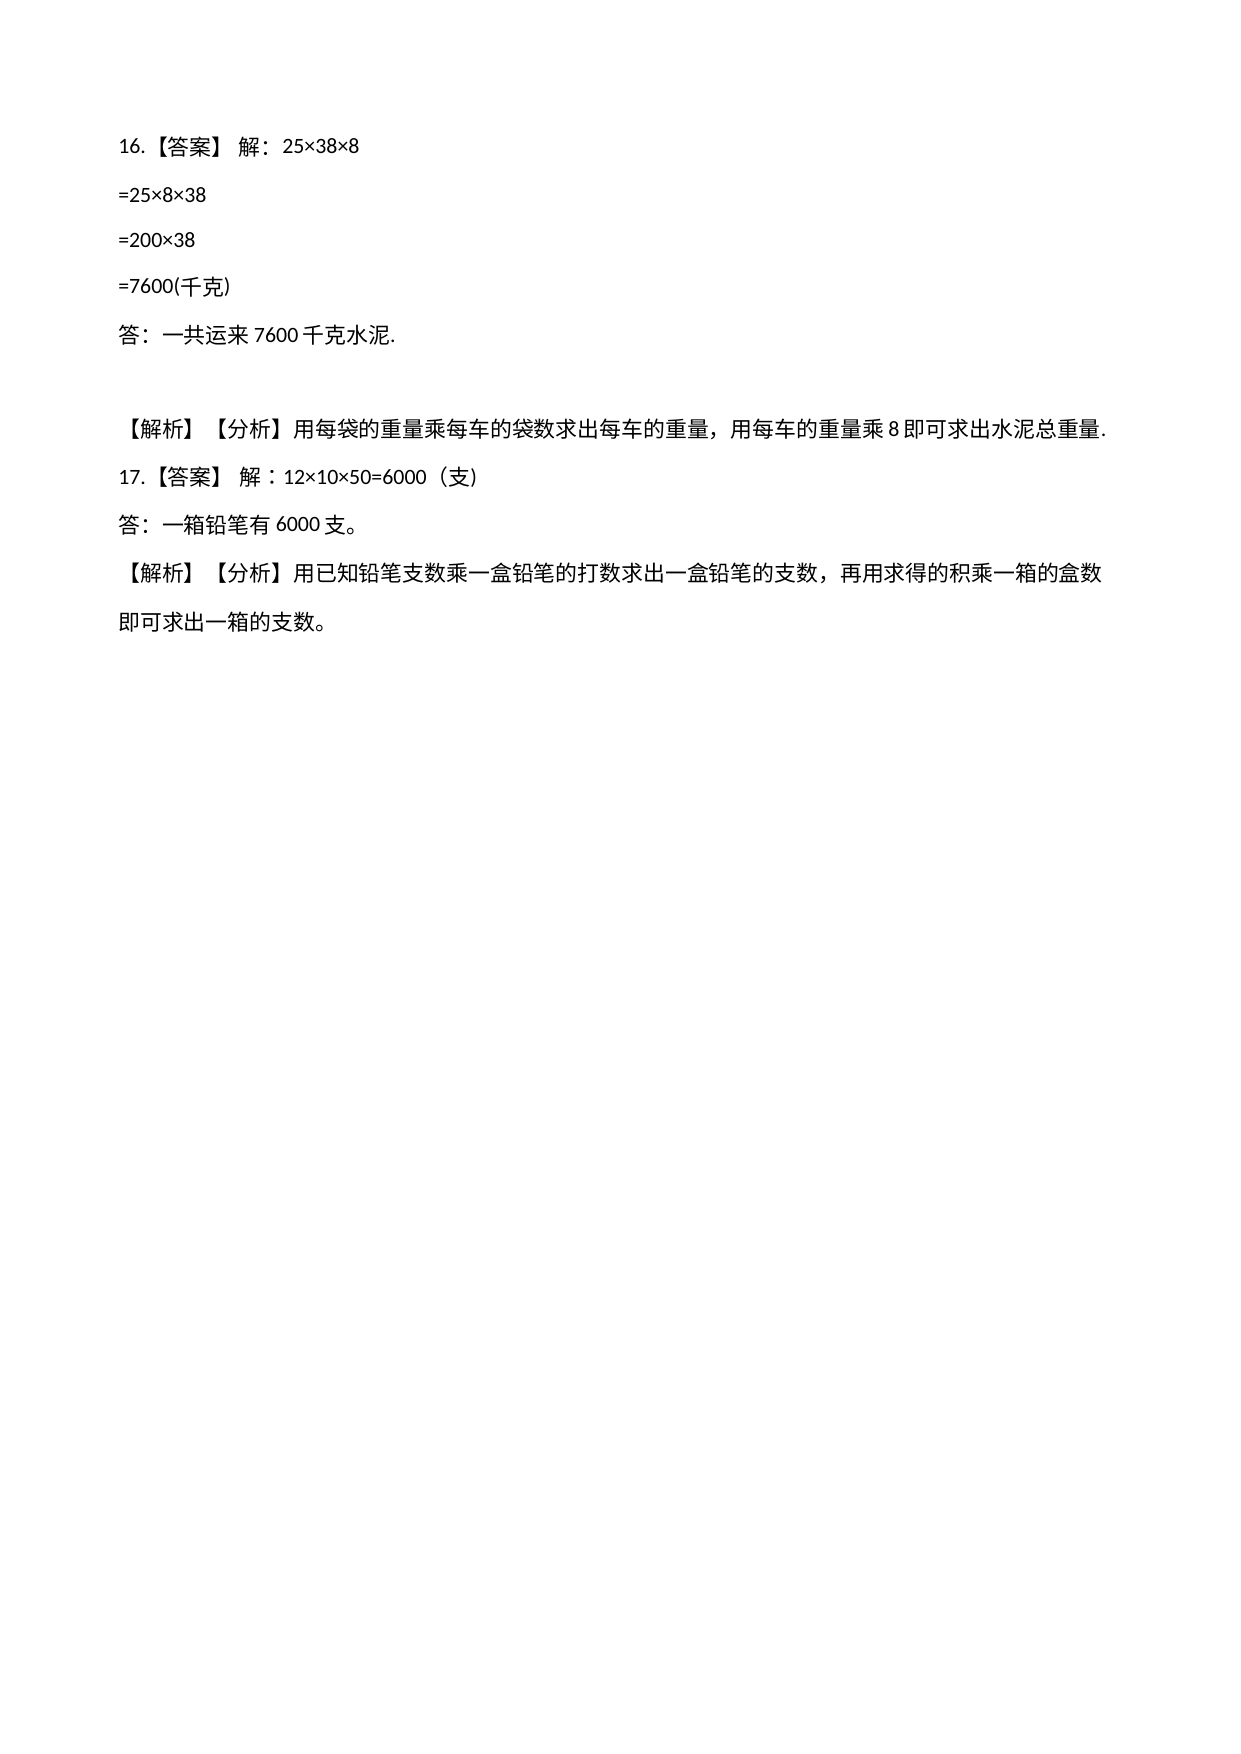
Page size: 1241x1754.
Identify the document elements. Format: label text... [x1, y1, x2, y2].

text 【解析】【分析】用每袋的重量乘每车的袋数求出每车的重量，用每车的重量乘8即可求出水泥总重量. [118, 412, 1122, 444]
text =7600(千克) [118, 269, 1122, 302]
text =200×38 [118, 224, 1122, 256]
text 【解析】【分析】用已知铅笔支数乘一盒铅笔的打数求出一盒铅笔的支数，再用求得的积乘一箱的盒数即可求出一箱的支数。 [118, 556, 1122, 637]
text 答：一共运来7600千克水泥. [118, 318, 1122, 350]
text 16.【答案】 解：25×38×8 [118, 129, 1122, 162]
text 17.【答案】 解：12×10×50=6000（支) [118, 460, 1122, 493]
text 答：一箱铅笔有6000支。 [118, 508, 1122, 540]
text =25×8×38 [118, 178, 1122, 210]
